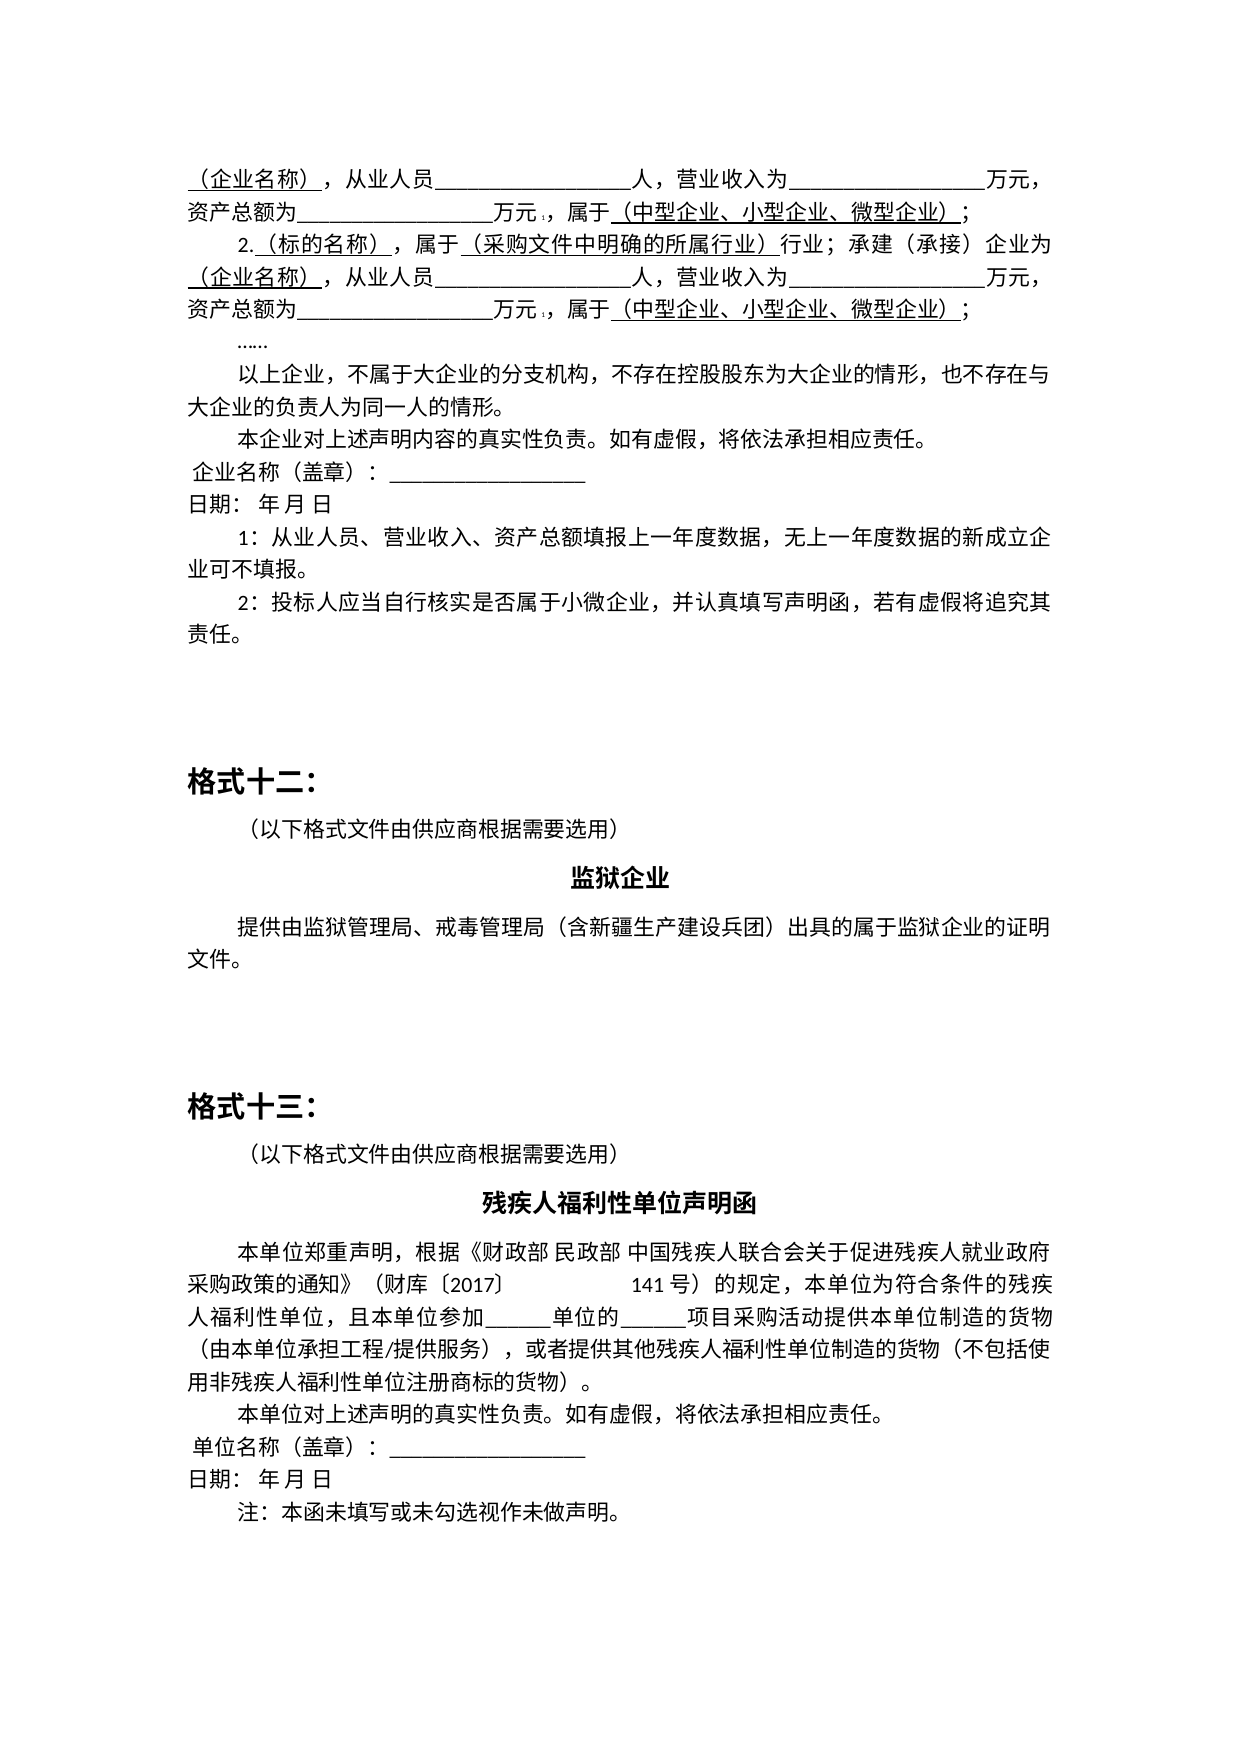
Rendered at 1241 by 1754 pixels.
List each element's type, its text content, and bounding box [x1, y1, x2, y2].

text 残疾人福利性单位声明函 [187, 1169, 1053, 1234]
text 本单位对上述声明的真实性负责。如有虚假，将依法承担相应责任。 [187, 1397, 1053, 1429]
text （以下格式文件由供应商根据需要选用） [187, 812, 1053, 844]
text （以下格式文件由供应商根据需要选用） [187, 1137, 1053, 1169]
text …… [187, 324, 1053, 357]
text 企业名称（盖章）：__________________ [187, 454, 1053, 487]
text 监狱企业 [187, 844, 1053, 909]
text 日期： 年 月 日 [187, 1462, 1053, 1494]
text 提供由监狱管理局、戒毒管理局（含新疆生产建设兵团）出具的属于监狱企业的证明文件。 [187, 909, 1053, 974]
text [187, 162, 1053, 227]
text 格式十二： [187, 747, 1053, 812]
text 格式十三： [187, 1072, 1053, 1137]
text 本企业对上述声明内容的真实性负责。如有虚假，将依法承担相应责任。 [187, 422, 1053, 454]
text 日期： 年 月 日 [187, 487, 1053, 519]
text 以上企业，不属于大企业的分支机构，不存在控股股东为大企业的情形，也不存在与大企业的负责人为同一人的情形。 [187, 357, 1053, 422]
text 2：投标人应当自行核实是否属于小微企业，并认真填写声明函，若有虚假将追究其责任。 [187, 584, 1053, 649]
text 单位名称（盖章）：__________________ [187, 1429, 1053, 1462]
text 注：本函未填写或未勾选视作未做声明。 [187, 1494, 1053, 1527]
text 本单位郑重声明，根据《财政部 民政部 中国残疾人联合会关于促进残疾人就业政府采购政策的通知》（财库〔2017〕 141号）的规定，本单位为符合条件的残疾人福利性单位，且本单位参加______单位的______项目采购活动提供本单位制造的货物（由本单位承担工程/提供服务），或者提供其他残疾人福利性单位制造的货物（不包括使用非残疾人福利性单位注册商标的货物）。 [187, 1234, 1053, 1397]
text 1：从业人员、营业收入、资产总额填报上一年度数据，无上一年度数据的新成立企业可不填报。 [187, 519, 1053, 584]
text 2.（标的名称），属于（采购文件中明确的所属行业）行业；承建（承接）企业为（企业名称），从业人员__________________人，营业收入为__________________万元，资产总额为__________________万元1，属于（中型企业、小型企业、微型企业）； [187, 227, 1053, 324]
